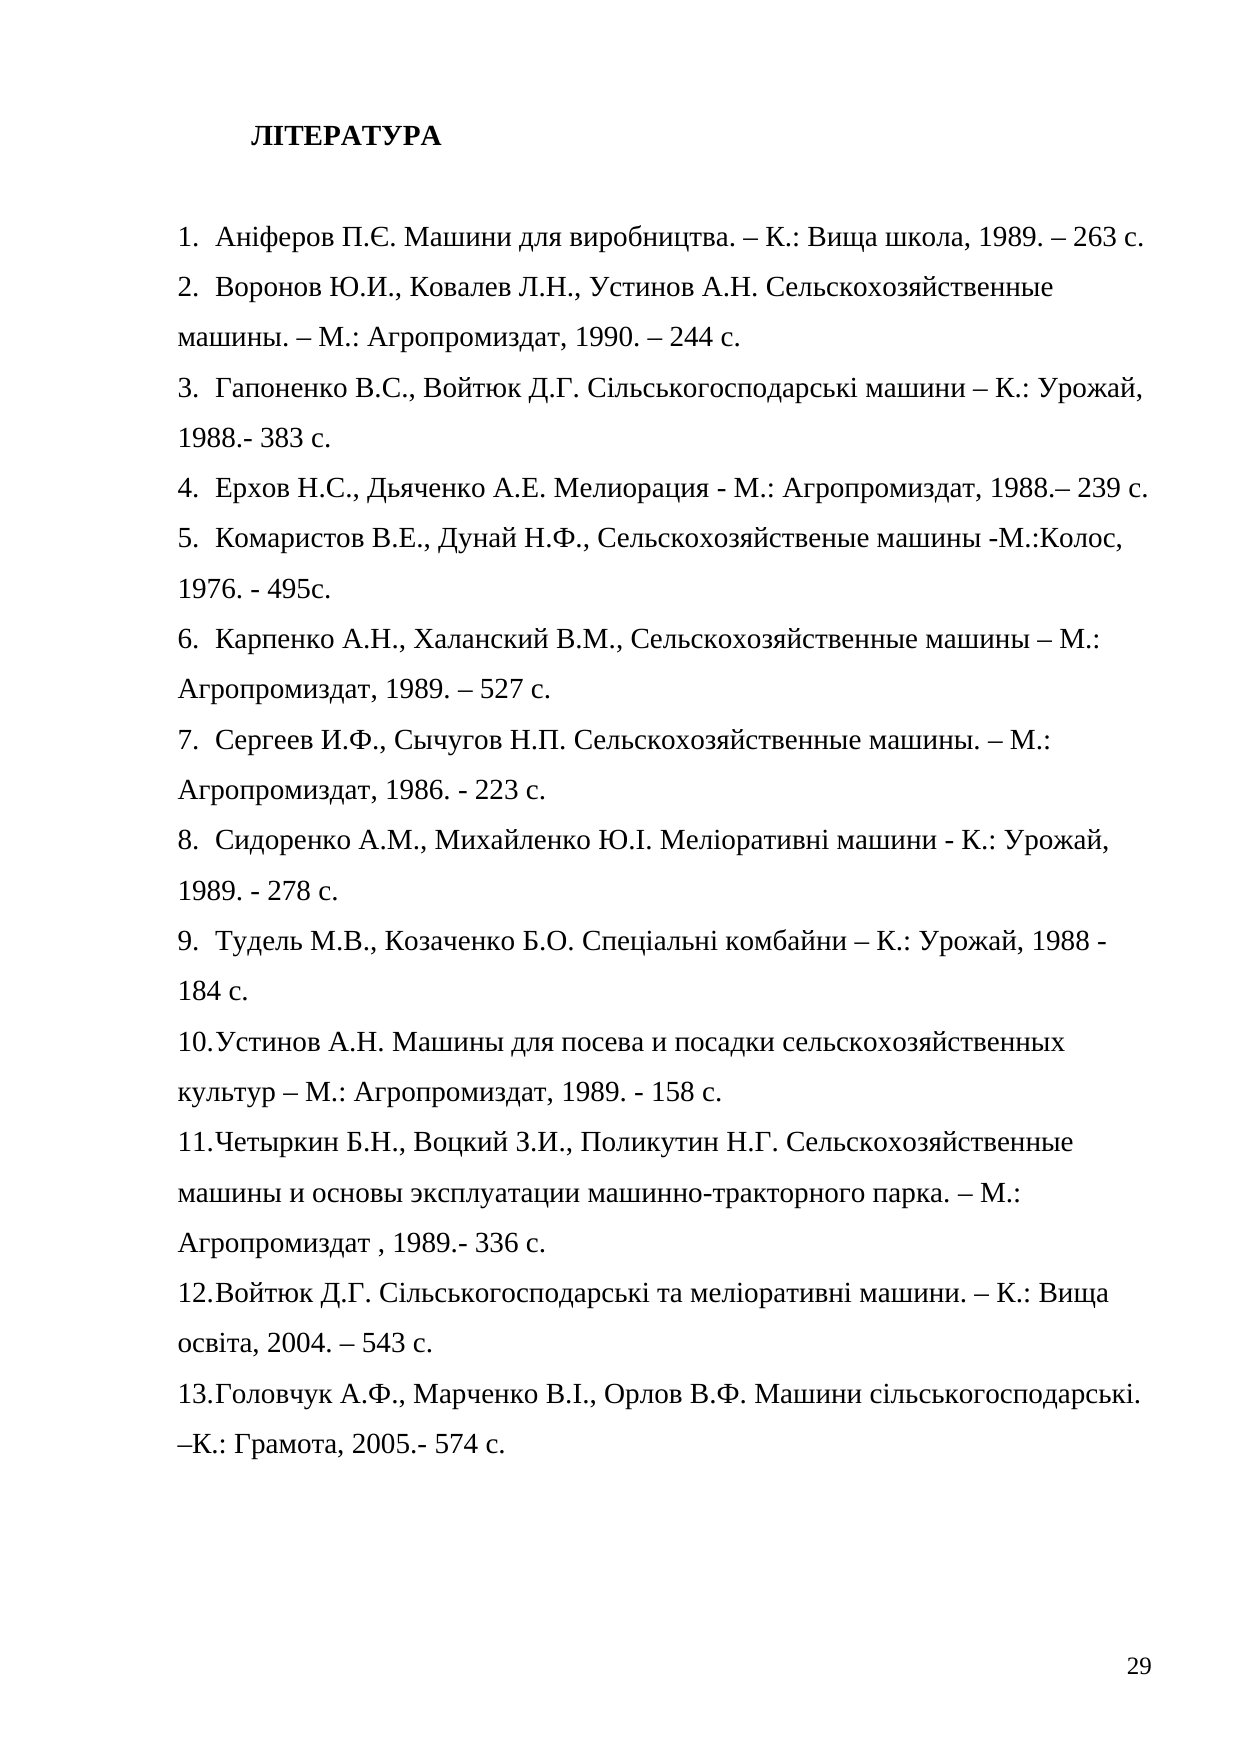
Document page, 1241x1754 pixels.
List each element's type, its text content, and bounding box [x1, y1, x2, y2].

list Карпенко А.Н., Халанский В.М., Сельскохозяйственные машины – М.: Агропромиздат, 1989. – 527 с. [177, 621, 1152, 705]
list Головчук А.Ф., Марченко В.І., Орлов В.Ф. Машини сільськогосподарські. –К.: Грамота, 2005.- 574 с. [177, 1376, 1152, 1460]
list Гапоненко В.С., Войтюк Д.Г. Сільськогосподарські машини – К.: Урожай, 1988.- 383 с. [177, 370, 1152, 453]
list Устинов А.Н. Машины для посева и посадки сельскохозяйственных культур – М.: Агропромиздат, 1989. - 158 с. [177, 1024, 1152, 1108]
list Аніферов П.Є. Машини для виробництва. – К.: Вища школа, 1989. – 263 с. [177, 219, 1152, 252]
list Тудель М.В., Козаченко Б.О. Спеціальні комбайни – К.: Урожай, 1988 - 184 с. [177, 923, 1152, 1007]
list Воронов Ю.И., Ковалев Л.Н., Устинов А.Н. Сельскохозяйственные машины. – М.: Агропромиздат, 1990. – 244 с. [177, 269, 1152, 353]
text ЛІТЕРАТУРА [177, 118, 1152, 152]
list Ерхов Н.С., Дьяченко А.Е. Мелиорация - М.: Агропромиздат, 1988.– 239 с. [177, 470, 1152, 504]
list Комаристов В.Е., Дунай Н.Ф., Сельскохозяйственые машины -М.:Колос, 1976. - 495с. [177, 521, 1152, 604]
list Сидоренко А.М., Михайленко Ю.І. Меліоративні машини - К.: Урожай, 1989. - 278 с. [177, 822, 1152, 906]
list Четыркин Б.Н., Воцкий З.И., Поликутин Н.Г. Сельскохозяйственные машины и основы эксплуатации машинно-тракторного парка. – М.: Агропромиздат , 1989.- 336 с. [177, 1124, 1152, 1258]
list Войтюк Д.Г. Сільськогосподарські та меліоративні машини. – К.: Вища освіта, 2004. – 543 с. [177, 1275, 1152, 1359]
list Сергеев И.Ф., Сычугов Н.П. Сельскохозяйственные машины. – М.: Агропромиздат, 1986. - 223 с. [177, 722, 1152, 806]
